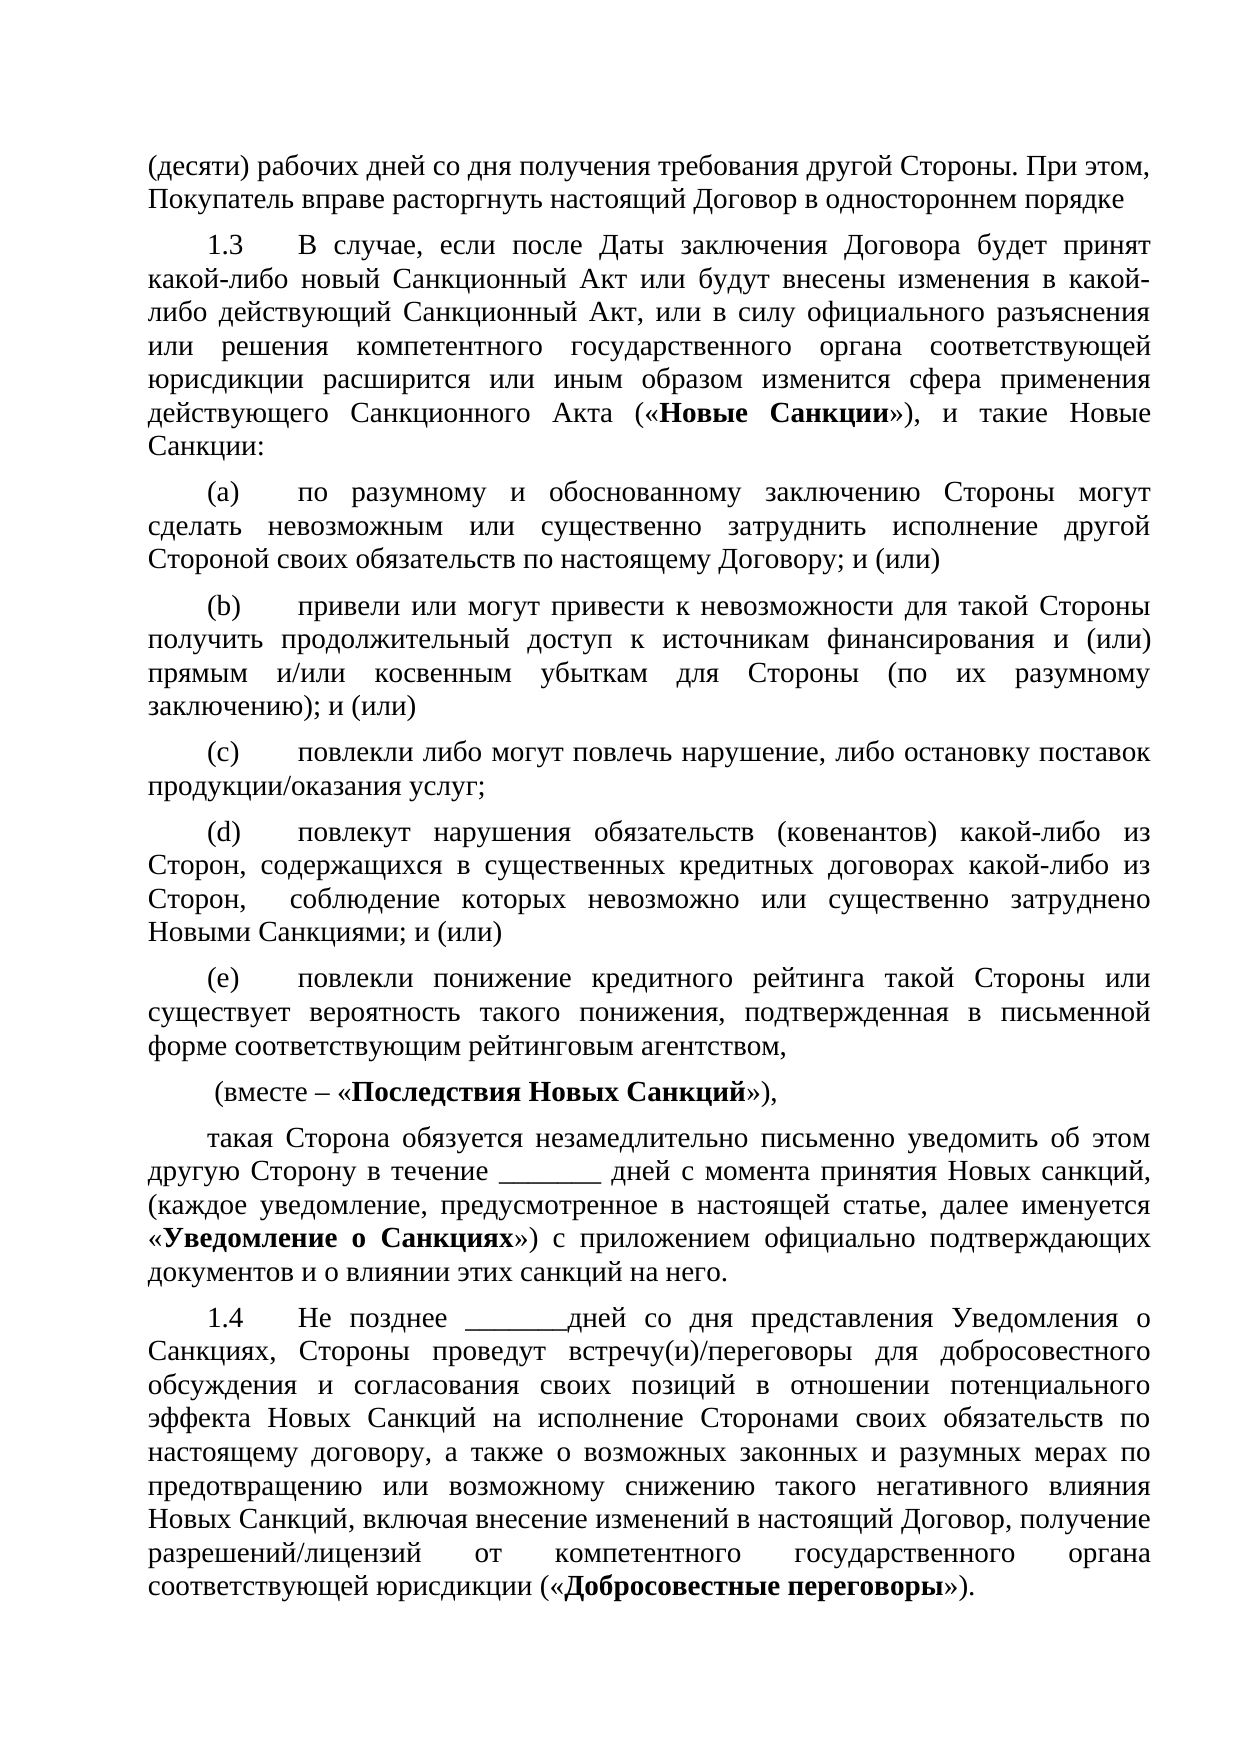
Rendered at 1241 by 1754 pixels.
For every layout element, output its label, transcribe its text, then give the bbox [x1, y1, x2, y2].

list такая Сторона обязуется незамедлительно письменно уведомить об этом другую Сторону в течение _______ дней c момента принятия Новых санкций, (каждое уведомление, предусмотренное в настоящей статье, далее именуется «Уведомление о Санкциях») с приложением официально подтверждающих документов и о влиянии этих санкций на него. [148, 1120, 1152, 1287]
text повлекут нарушения обязательств (ковенантов) какой-либо из Сторон, содержащихся в существенных кредитных договорах какой-либо из Сторон, соблюдение которых невозможно или существенно затруднено Новыми Санкциями; и (или) [148, 814, 1152, 948]
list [148, 148, 1152, 215]
list В случае, если после Даты заключения Договора будет принят какой-либо новый Санкционный Акт или будут внесены изменения в какой-либо действующий Санкционный Акт, или в силу официального разъяснения или решения компетентного государственного органа соответствующей юрисдикции расширится или иным образом изменится сфера применения действующего Санкционного Акта («Новые Санкции»), и такие Новые Санкции: [148, 227, 1152, 462]
list Не позднее _______дней со дня представления Уведомления о Санкциях, Стороны проведут встречу(и)/переговоры для добросовестного обсуждения и согласования своих позиций в отношении потенциального эффекта Новых Санкций на исполнение Сторонами своих обязательств по настоящему договору, а также о возможных законных и разумных мерах по предотвращению или возможному снижению такого негативного влияния Новых Санкций, включая внесение изменений в настоящий Договор, получение разрешений/лицензий от компетентного государственного органа соответствующей юрисдикции («Добросовестные переговоры»). [148, 1300, 1152, 1602]
text привели или могут привести к невозможности для такой Стороны получить продолжительный доступ к источникам финансирования и (или) прямым и/или косвенным убыткам для Стороны (по их разумному заключению); и (или) [148, 588, 1152, 722]
list (вместе – «Последствия Новых Санкций»), [148, 1074, 1152, 1107]
text повлекли либо могут повлечь нарушение, либо остановку поставок продукции/оказания услуг; [148, 734, 1152, 801]
text повлекли понижение кредитного рейтинга такой Стороны или существует вероятность такого понижения, подтвержденная в письменной форме соответствующим рейтинговым агентством, [148, 961, 1152, 1061]
text по разумному и обоснованному заключению Стороны могут сделать невозможным или существенно затруднить исполнение другой Стороной своих обязательств по настоящему Договору; и (или) [148, 474, 1152, 575]
